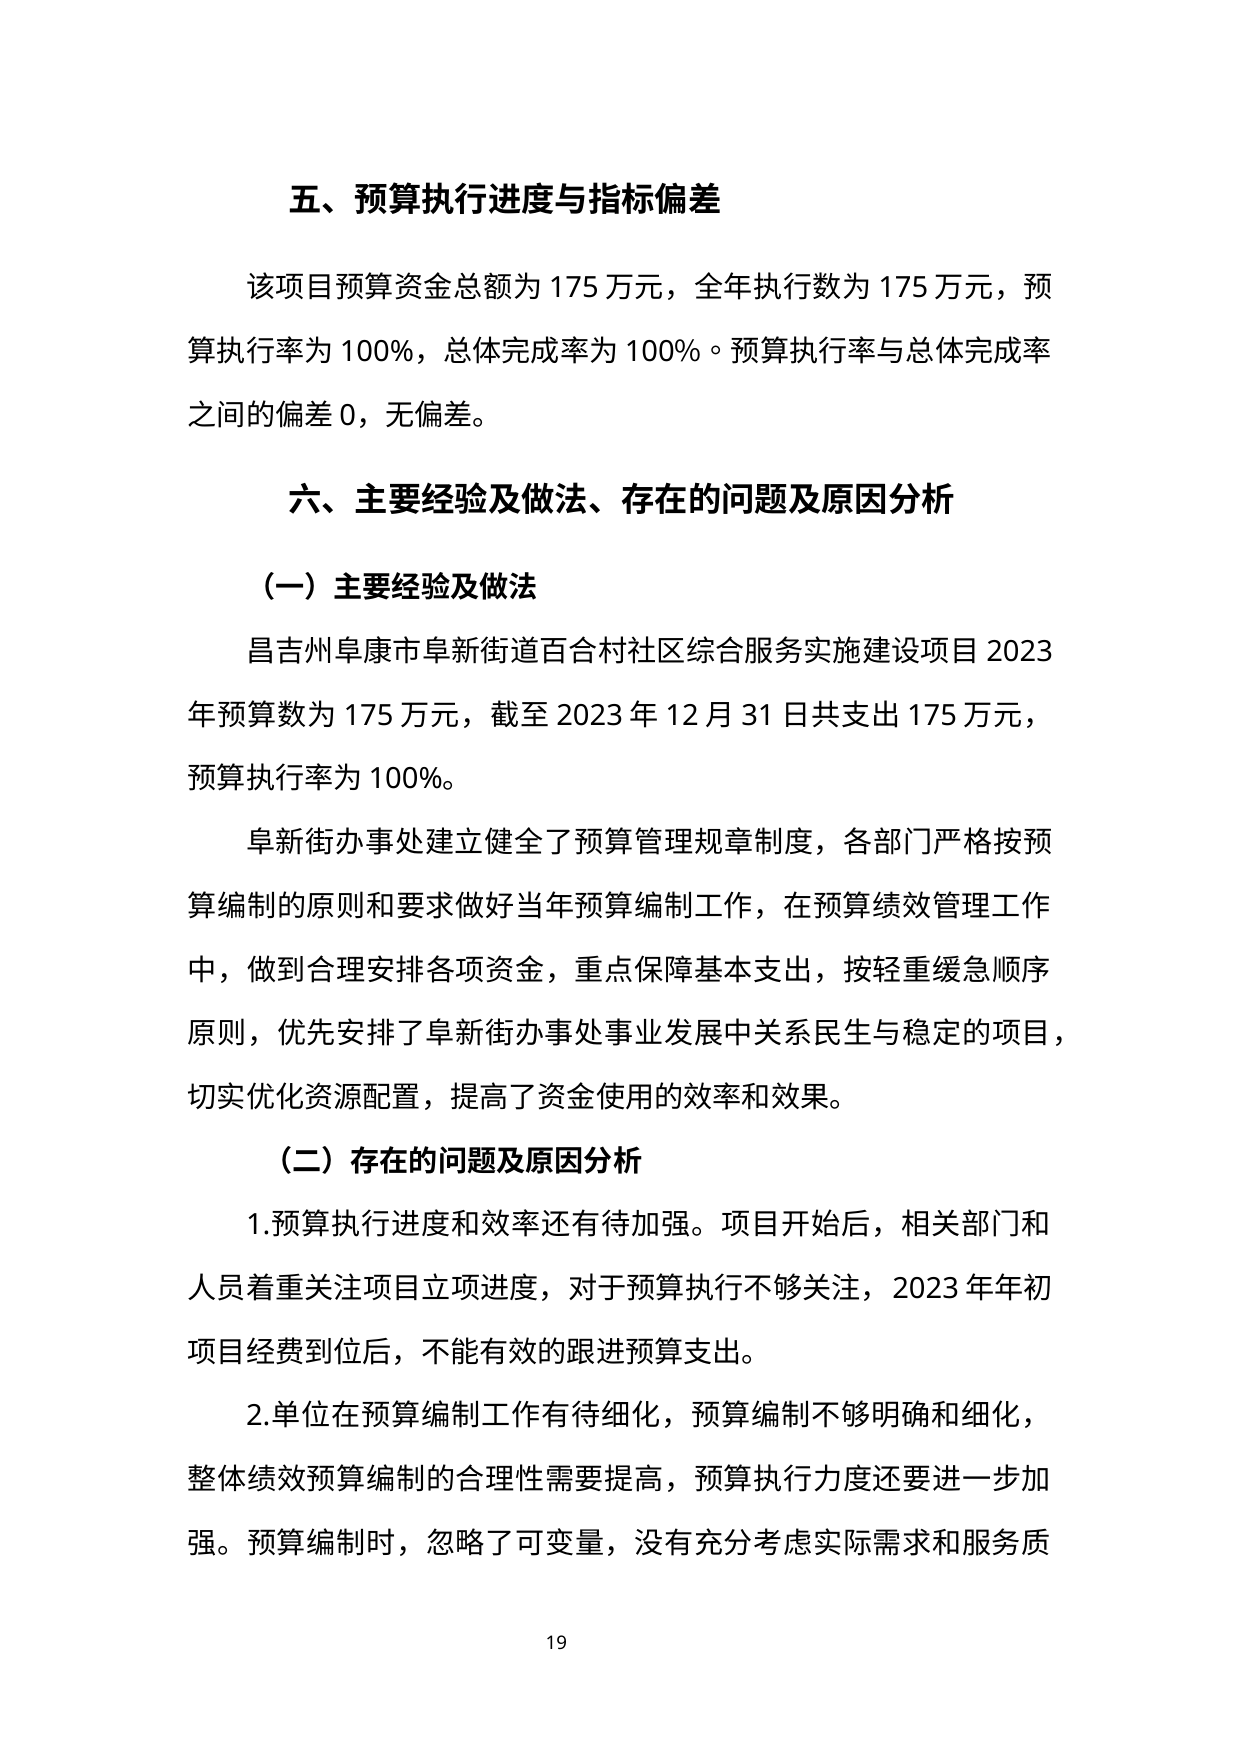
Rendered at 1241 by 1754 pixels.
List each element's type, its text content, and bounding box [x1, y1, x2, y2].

text 该项目预算资金总额为175万元，全年执行数为175万元，预算执行率为100%，总体完成率为100%。预算执行率与总体完成率之间的偏差0，无偏差。 [187, 263, 1053, 433]
subtitle 六、主要经验及做法、存在的问题及原因分析 [187, 455, 1053, 540]
list （一）主要经验及做法 [246, 564, 1053, 606]
text （二）存在的问题及原因分析 [187, 1137, 1053, 1180]
text 昌吉州阜康市阜新街道百合村社区综合服务实施建设项目2023年预算数为175万元，截至2023年12月31日共支出175万元，预算执行率为100%。 [187, 627, 1053, 797]
list 1.预算执行进度和效率还有待加强。项目开始后，相关部门和人员着重关注项目立项进度，对于预算执行不够关注，2023年年初项目经费到位后，不能有效的跟进预算支出。 [187, 1201, 1053, 1371]
subtitle 五、预算执行进度与指标偏差 [187, 154, 1053, 239]
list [187, 1392, 1053, 1562]
text 阜新街办事处建立健全了预算管理规章制度，各部门严格按预算编制的原则和要求做好当年预算编制工作，在预算绩效管理工作中，做到合理安排各项资金，重点保障基本支出，按轻重缓急顺序原则，优先安排了阜新街办事处事业发展中关系民生与稳定的项目，切实优化资源配置，提高了资金使用的效率和效果。 [187, 818, 1053, 1116]
